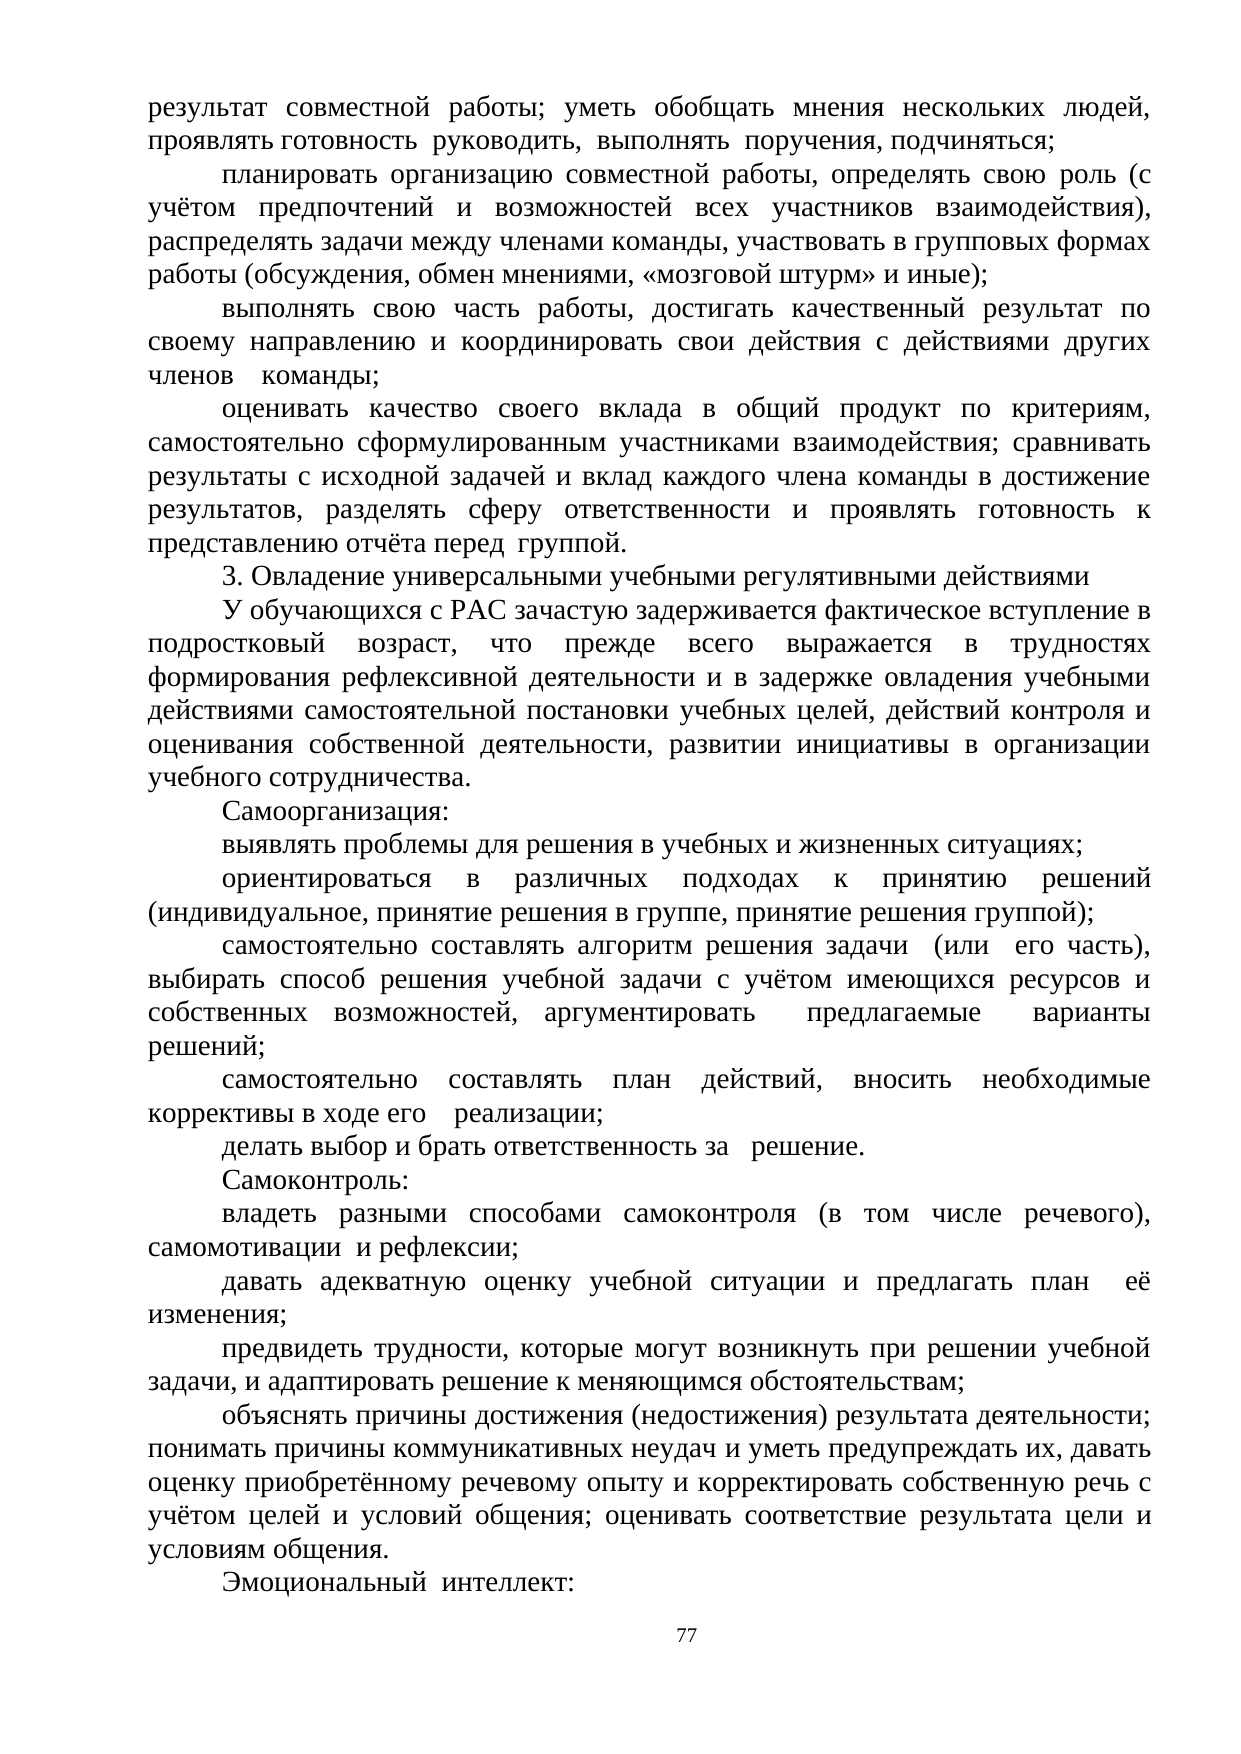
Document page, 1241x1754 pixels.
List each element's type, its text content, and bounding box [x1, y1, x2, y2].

text объяснять причины достижения (недостижения) результата деятельности; понимать причины коммуникативных неудач и уметь предупреждать их, давать оценку приобретённому речевому опыту и корректировать собственную речь с учётом целей и условий общения; оценивать соответствие результата цели и условиям общения. [148, 1397, 1152, 1564]
text Самоорганизация: [148, 793, 1152, 827]
text ориентироваться в различных подходах к принятию решений (индивидуальное, принятие решения в группе, принятие решения группой); [148, 860, 1152, 927]
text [148, 89, 1152, 156]
text оценивать качество своего вклада в общий продукт по критериям, самостоятельно сформулированным участниками взаимодействия; сравнивать результаты с исходной задачей и вклад каждого члена команды в достижение результатов, разделять сферу ответственности и проявлять готовность к представлению отчёта перед группой. [148, 391, 1152, 558]
text предвидеть трудности, которые могут возникнуть при решении учебной задачи, и адаптировать решение к меняющимся обстоятельствам; [148, 1330, 1152, 1397]
text выполнять свою часть работы, достигать качественный результат по своему направлению и координировать свои действия с действиями других членов команды; [148, 290, 1152, 391]
text 3. Овладение универсальными учебными регулятивными действиями [148, 558, 1152, 592]
text владеть разными способами самоконтроля (в том числе речевого), самомотивации и рефлексии; [148, 1196, 1152, 1263]
text выявлять проблемы для решения в учебных и жизненных ситуациях; [148, 827, 1152, 860]
text Эмоциональный интеллект: [148, 1564, 1152, 1598]
text самостоятельно составлять алгоритм решения задачи (или его часть), выбирать способ решения учебной задачи с учётом имеющихся ресурсов и собственных возможностей, аргументировать предлагаемые варианты решений; [148, 927, 1152, 1061]
text Самоконтроль: [148, 1162, 1152, 1196]
text делать выбор и брать ответственность за решение. [148, 1128, 1152, 1162]
text самостоятельно составлять план действий, вносить необходимые коррективы в ходе его реализации; [148, 1061, 1152, 1128]
text У обучающихся с РАС зачастую задерживается фактическое вступление в подростковый возраст, что прежде всего выражается в трудностях формирования рефлексивной деятельности и в задержке овладения учебными действиями самостоятельной постановки учебных целей, действий контроля и оценивания собственной деятельности, развитии инициативы в организации учебного сотрудничества. [148, 592, 1152, 793]
text планировать организацию совместной работы, определять свою роль (с учётом предпочтений и возможностей всех участников взаимодействия), распределять задачи между членами команды, участвовать в групповых формах работы (обсуждения, обмен мнениями, «мозговой штурм» и иные); [148, 156, 1152, 290]
text давать адекватную оценку учебной ситуации и предлагать план её изменения; [148, 1263, 1152, 1330]
